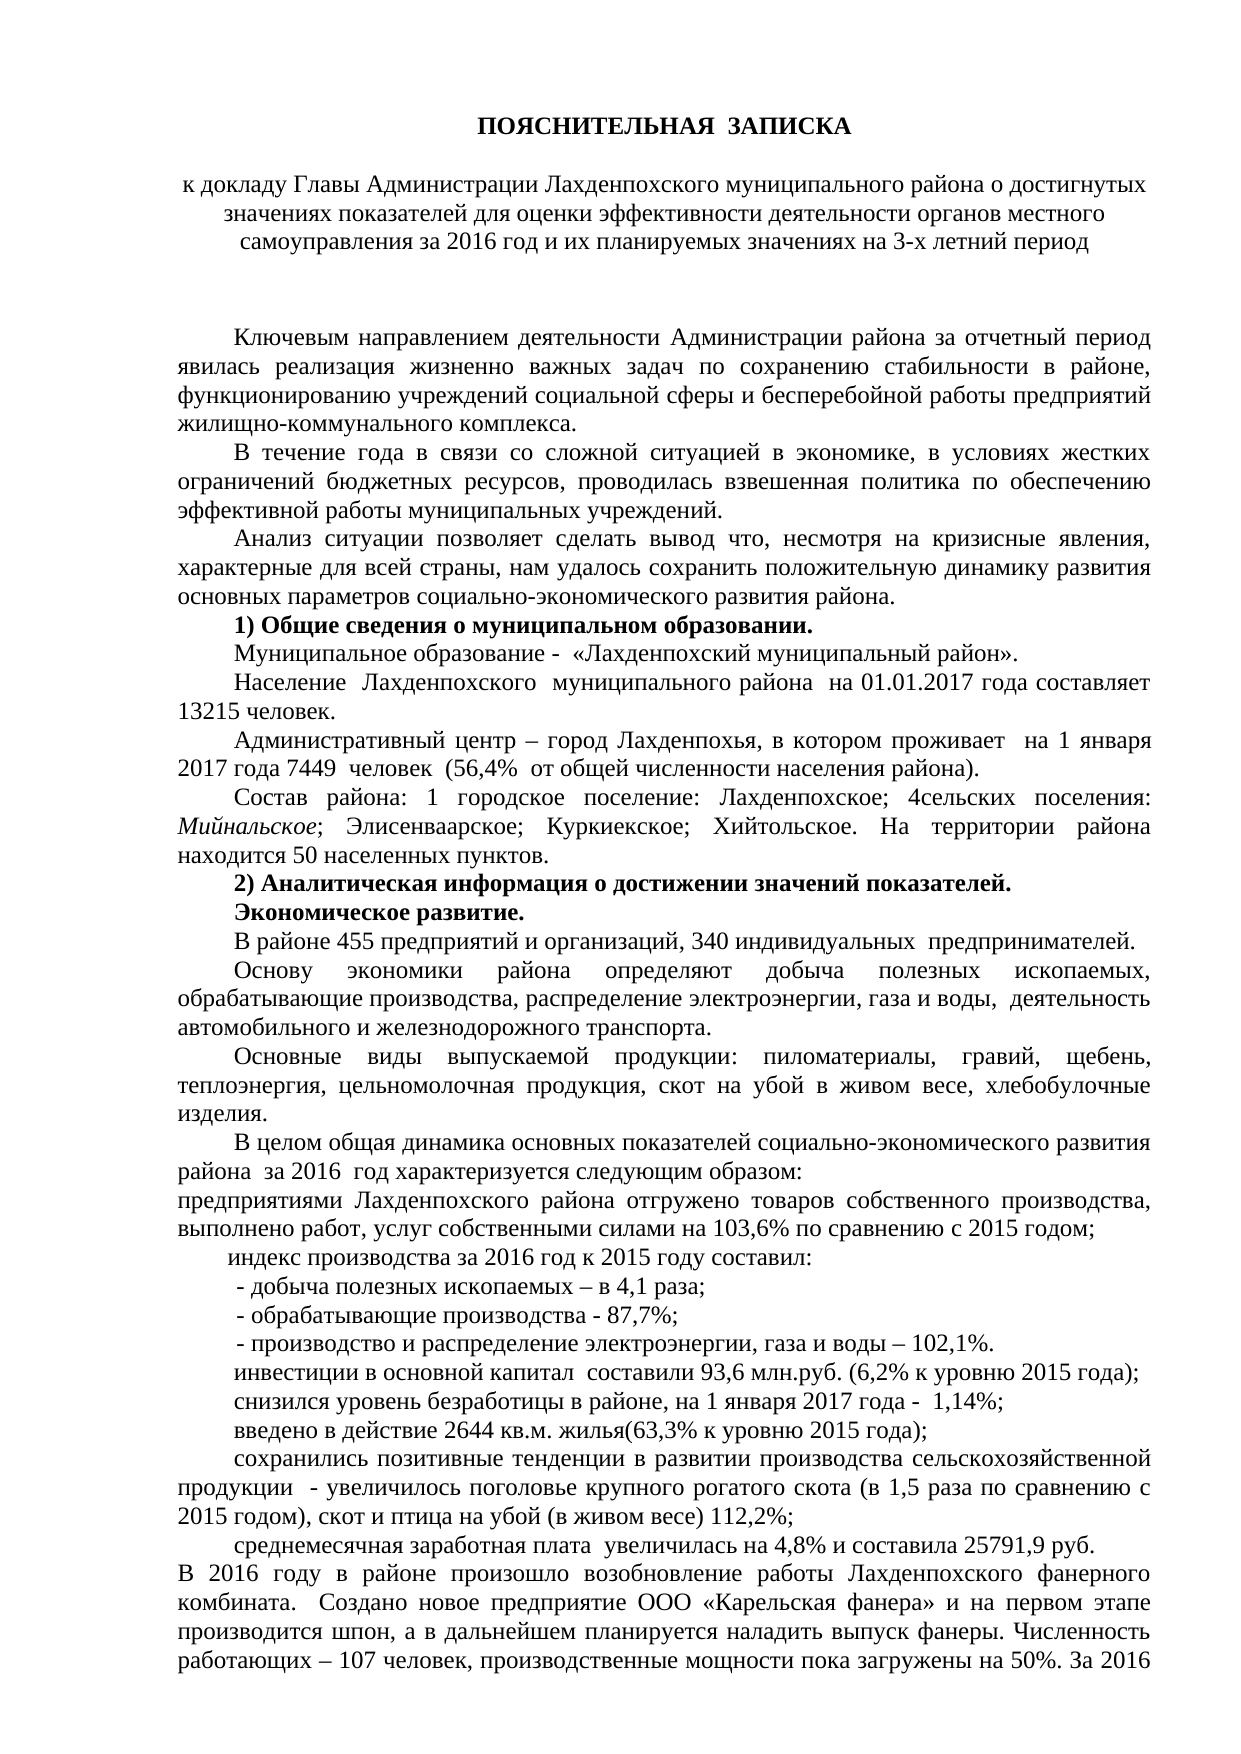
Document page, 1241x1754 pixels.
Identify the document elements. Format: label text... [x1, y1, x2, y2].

text снизился уровень безработицы в районе, на 1 января 2017 года - 1,14%; [177, 1386, 1152, 1415]
text - обрабатывающие производства - 87,7%; [236, 1300, 1152, 1328]
text - добыча полезных ископаемых – в 4,1 раза; [236, 1271, 1152, 1300]
text Экономическое развитие. [177, 897, 1152, 926]
text введено в действие 2644 кв.м. жилья(63,3% к уровню 2015 года); [177, 1415, 1152, 1443]
text инвестиции в основной капитал составили 93,6 млн.руб. (6,2% к уровню 2015 года); [177, 1357, 1152, 1386]
text 1) Общие сведения о муниципальном образовании. [177, 610, 1152, 638]
text В целом общая динамика основных показателей социально-экономического развития района за 2016 год характеризуется следующим образом: [177, 1127, 1152, 1185]
text среднемесячная заработная плата увеличилась на 4,8% и составила 25791,9 руб. [177, 1530, 1152, 1558]
text Анализ ситуации позволяет сделать вывод что, несмотря на кризисные явления, характерные для всей страны, нам удалось сохранить положительную динамику развития основных параметров социально-экономического развития района. [177, 523, 1152, 610]
text ПОЯСНИТЕЛЬНАЯ ЗАПИСКА [177, 111, 1152, 140]
text Ключевым направлением деятельности Администрации района за отчетный период явилась реализация жизненно важных задач по сохранению стабильности в районе, функционированию учреждений социальной сферы и бесперебойной работы предприятий жилищно-коммунального комплекса. [177, 322, 1152, 437]
text В районе 455 предприятий и организаций, 340 индивидуальных предпринимателей. [177, 926, 1152, 955]
text - производство и распределение электроэнергии, газа и воды – 102,1%. [236, 1328, 1152, 1357]
text индекс производства за 2016 год к 2015 году составил: [177, 1242, 1152, 1271]
text Основу экономики района определяют добыча полезных ископаемых, обрабатывающие производства, распределение электроэнергии, газа и воды, деятельность автомобильного и железнодорожного транспорта. [177, 955, 1152, 1041]
text сохранились позитивные тенденции в развитии производства сельскохозяйственной продукции - увеличилось поголовье крупного рогатого скота (в 1,5 раза по сравнению с 2015 годом), скот и птица на убой (в живом весе) 112,2%; [177, 1443, 1152, 1530]
text Основные виды выпускаемой продукции: пиломатериалы, гравий, щебень, теплоэнергия, цельномолочная продукция, скот на убой в живом весе, хлебобулочные изделия. [177, 1041, 1152, 1127]
text 2) Аналитическая информация о достижении значений показателей. [177, 868, 1152, 897]
text Муниципальное образование - «Лахденпохский муниципальный район». [177, 638, 1152, 667]
text Административный центр – город Лахденпохья, в котором проживает на 1 января 2017 года 7449 человек (56,4% от общей численности населения района). [177, 725, 1152, 782]
text Население Лахденпохского муниципального района на 01.01.2017 года составляет 13215 человек. [177, 667, 1152, 725]
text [177, 1558, 1152, 1673]
text Состав района: 1 городское поселение: Лахденпохское; 4сельских поселения: Мийнальское; Элисенваарское; Куркиекское; Хийтольское. На территории района находится 50 населенных пунктов. [177, 782, 1152, 868]
text предприятиями Лахденпохского района отгружено товаров собственного производства, выполнено работ, услуг собственными силами на 103,6% по сравнению с 2015 годом; [177, 1185, 1152, 1242]
text В течение года в связи со сложной ситуацией в экономике, в условиях жестких ограничений бюджетных ресурсов, проводилась взвешенная политика по обеспечению эффективной работы муниципальных учреждений. [177, 437, 1152, 523]
text к докладу Главы Администрации Лахденпохского муниципального района о достигнутых значениях показателей для оценки эффективности деятельности органов местного самоуправления за 2016 год и их планируемых значениях на 3-х летний период [177, 169, 1152, 255]
